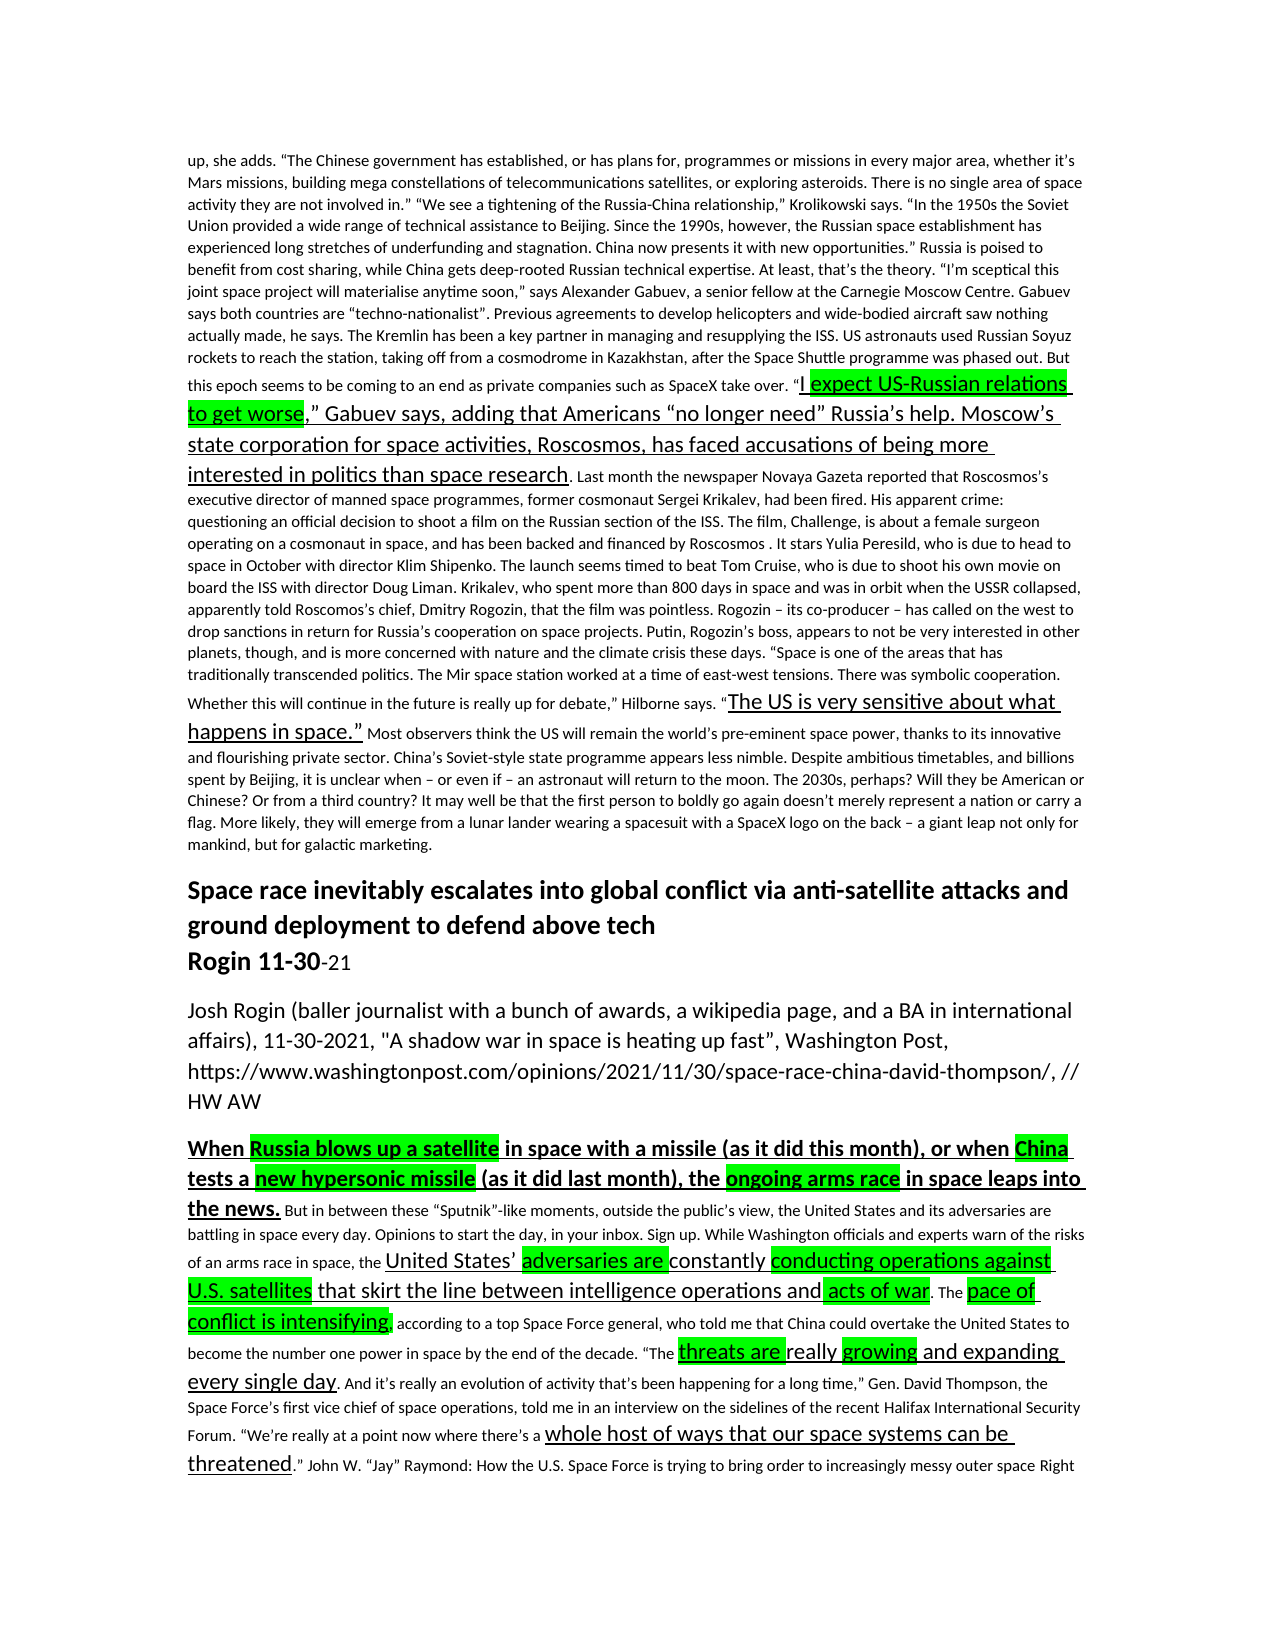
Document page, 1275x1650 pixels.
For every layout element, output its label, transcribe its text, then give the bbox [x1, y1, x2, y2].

text Rogin 11-30-21 [187, 944, 1087, 977]
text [187, 1134, 1087, 1478]
text Josh Rogin (baller journalist with a bunch of awards, a wikipedia page, and a BA in international affairs), 11-30-2021, "A shadow war in space is heating up fast”, Washington Post, https://www.washingtonpost.com/opinions/2021/11/30/space-race-china-david-thompson/, // HW AW [187, 996, 1087, 1115]
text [187, 150, 1087, 855]
subtitle Space race inevitably escalates into global conflict via anti-satellite attacks and ground deployment to defend above tech [187, 873, 1087, 942]
